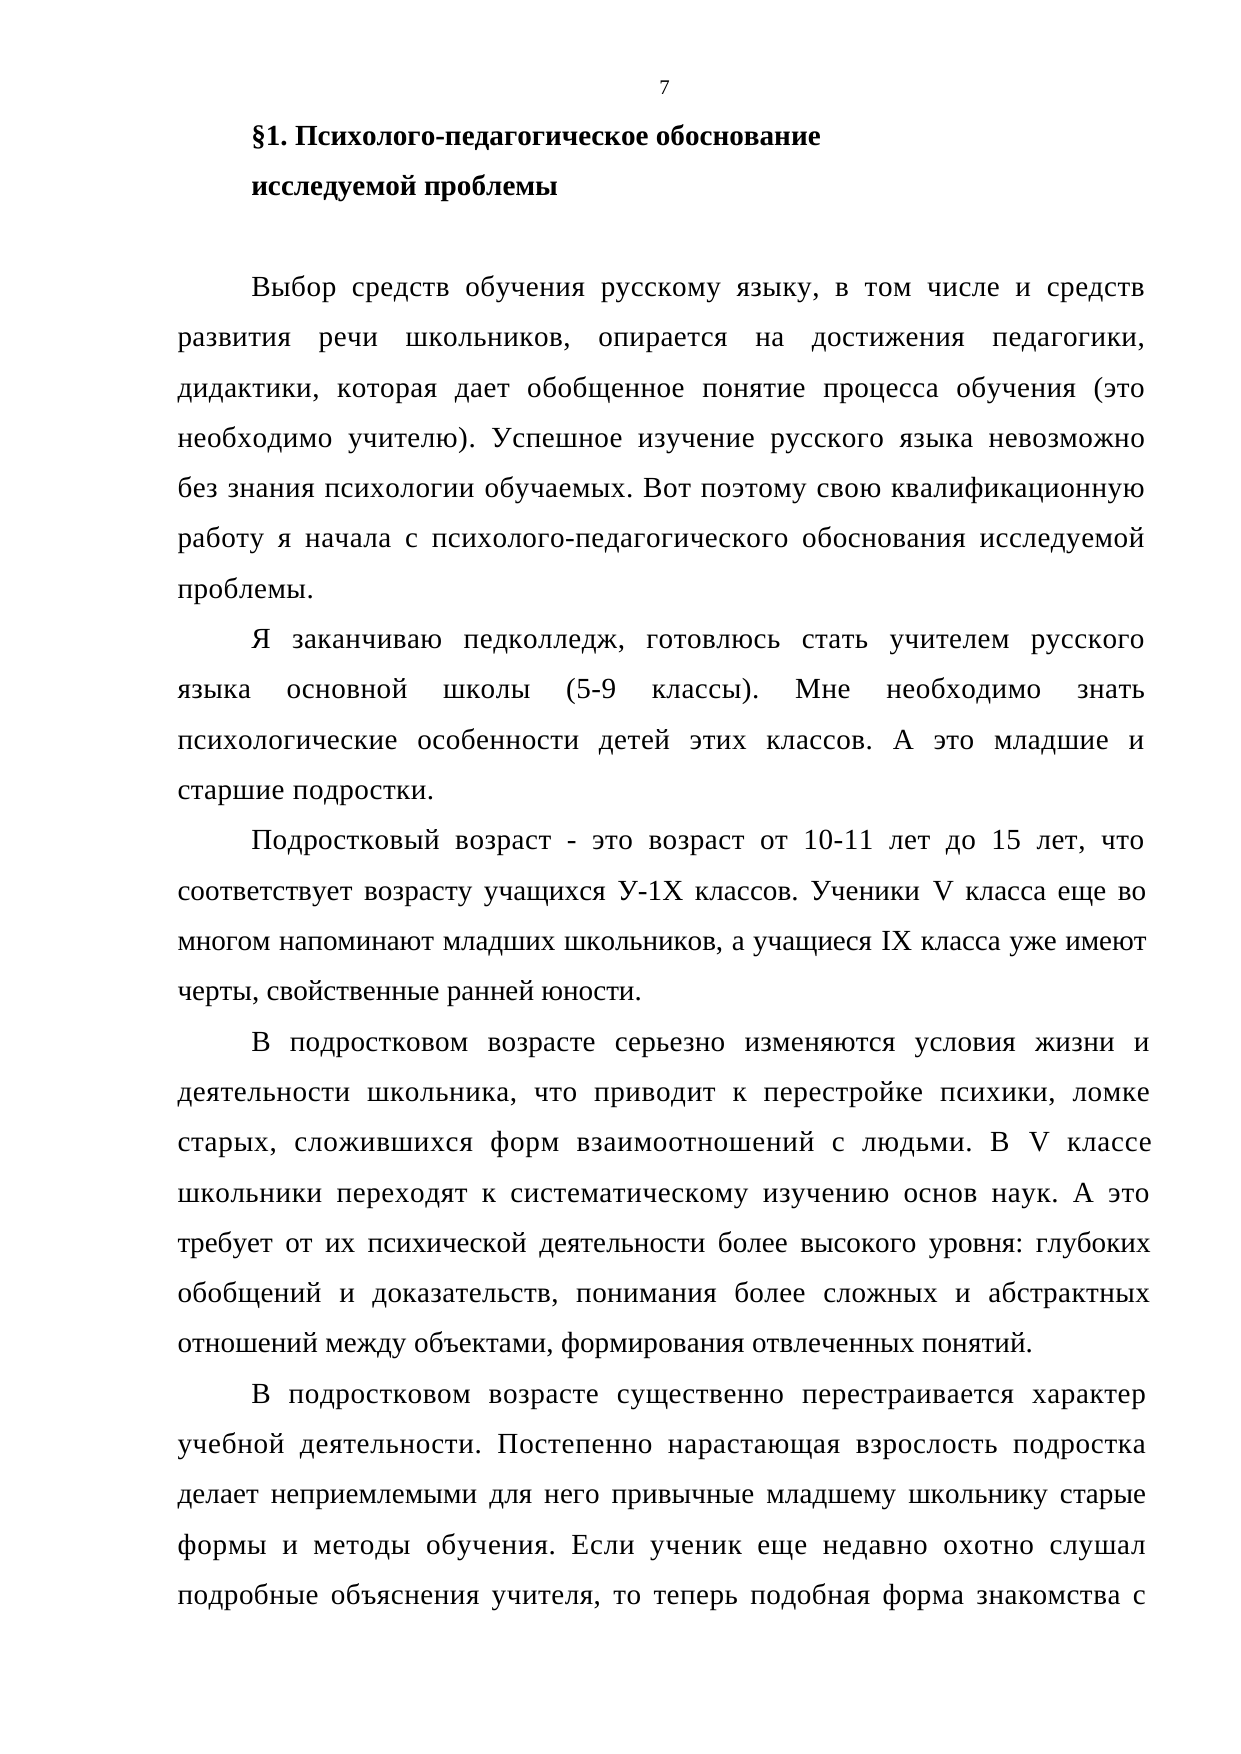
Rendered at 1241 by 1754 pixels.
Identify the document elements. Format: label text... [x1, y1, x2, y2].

text исследуемой проблемы [177, 168, 1151, 202]
text Выбор средств обучения русскому языку, в том числе и средств развития речи школьников, опирается на достижения педагогики, дидактики, которая дает обобщенное понятие процесса обучения (это необходимо учителю). Успешное изучение русского языка невозможно без знания психологии обучаемых. Вот поэтому свою квалификационную работу я начала с психолого-педагогического обоснования исследуемой проблемы. [177, 269, 1147, 604]
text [177, 1376, 1148, 1611]
text §1. Психолого-педагогическое обоснование [177, 118, 1151, 152]
text Подростковый возраст - это возраст от 10-11 лет до 15 лет, что соответствует возрасту учащихся У-1Х классов. Ученики V класса еще во многом напоминают младших школьников, а учащиеся IX класса уже имеют черты, свойственные ранней юности. [177, 822, 1147, 1007]
text Я заканчиваю педколледж, готовлюсь стать учителем русского языка основной школы (5-9 классы). Мне необходимо знать психологические особенности детей этих классов. А это младшие и старшие подростки. [177, 621, 1147, 806]
text В подростковом возрасте серьезно изменяются условия жизни и деятельности школьника, что приводит к перестройке психики, ломке старых, сложившихся форм взаимоотношений с людьми. В V классе школьники переходят к систематическому изучению основ наук. А это требует от их психической деятельности более высокого уровня: глубоких обобщений и доказательств, понимания более сложных и абстрактных отношений между объектами, формирования отвлеченных понятий. [177, 1024, 1152, 1359]
